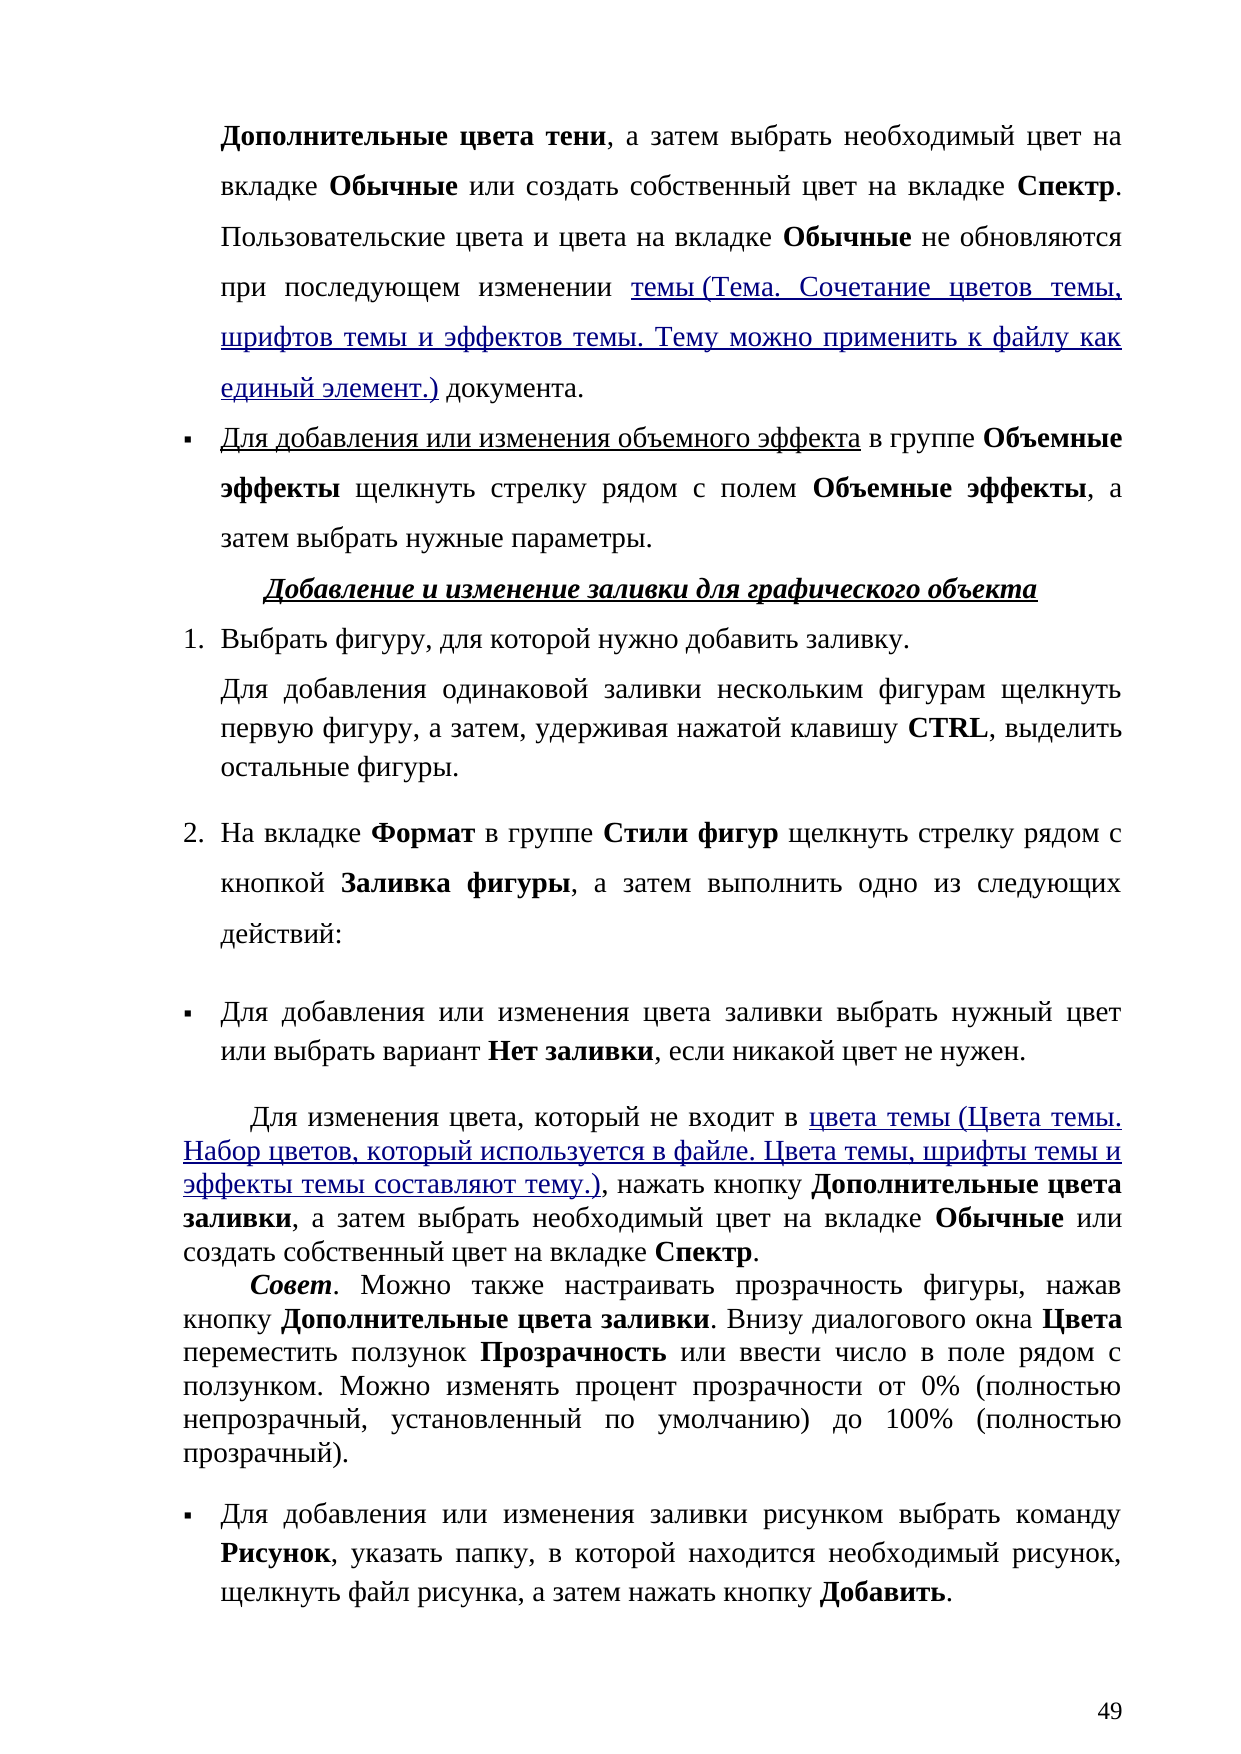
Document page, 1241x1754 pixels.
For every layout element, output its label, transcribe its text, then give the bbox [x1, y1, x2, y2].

text Для изменения цвета, который не входит в цвета темы (Цвета темы. Набор цветов, который используется в файле. Цвета темы, шрифты темы и эффекты темы составляют тему.), нажать кнопку Дополнительные цвета заливки, а затем выбрать необходимый цвет на вкладке Обычные или создать собственный цвет на вкладке Спектр. [183, 1099, 1122, 1162]
text Совет. Можно также настраивать прозрачность фигуры, нажав кнопку Дополнительные цвета заливки. Внизу диалогового окна Цвета переместить ползунок Прозрачность или ввести число в поле рядом с ползунком. Можно изменять процент прозрачности от 0% (полностью непрозрачный, установленный по умолчанию) до 100% (полностью прозрачный). [183, 1267, 1122, 1468]
list На вкладке Формат в группе Стили фигур щелкнуть стрелку рядом с кнопкой Заливка фигуры, а затем выполнить одно из следующих действий: [183, 815, 1122, 949]
list Для добавления или изменения цвета заливки выбрать нужный цвет или выбрать вариант Нет заливки, если никакой цвет не нужен. [183, 994, 1122, 1066]
list Для добавления или изменения заливки рисунком выбрать команду Рисунок, указать папку, в которой находится необходимый рисунок, щелкнуть файл рисунка, а затем нажать кнопку Добавить. [183, 1497, 1122, 1607]
list Для добавления или изменения объемного эффекта в группе Объемные эффекты щелкнуть стрелку рядом с полем Объемные эффекты, а затем выбрать нужные параметры. [183, 420, 1122, 554]
text Добавление и изменение заливки для графического объекта [183, 571, 1122, 604]
text Для добавления одинаковой заливки нескольким фигурам щелкнуть первую фигуру, а затем, удерживая нажатой клавишу CTRL, выделить остальные фигуры. [220, 672, 1122, 782]
list Выбрать фигуру, для которой нужно добавить заливку. [183, 621, 1122, 655]
text Для изменения цвета, который не входит в цвета темы (Цвета темы. Набор цветов, который используется в файле. Цвета темы, шрифты темы и эффекты темы составляют тему.), нажать кнопку Дополнительные цвета заливки, а затем выбрать необходимый цвет на вкладке Обычные или создать собственный цвет на вкладке Спектр. [183, 1164, 1122, 1267]
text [220, 118, 1122, 348]
